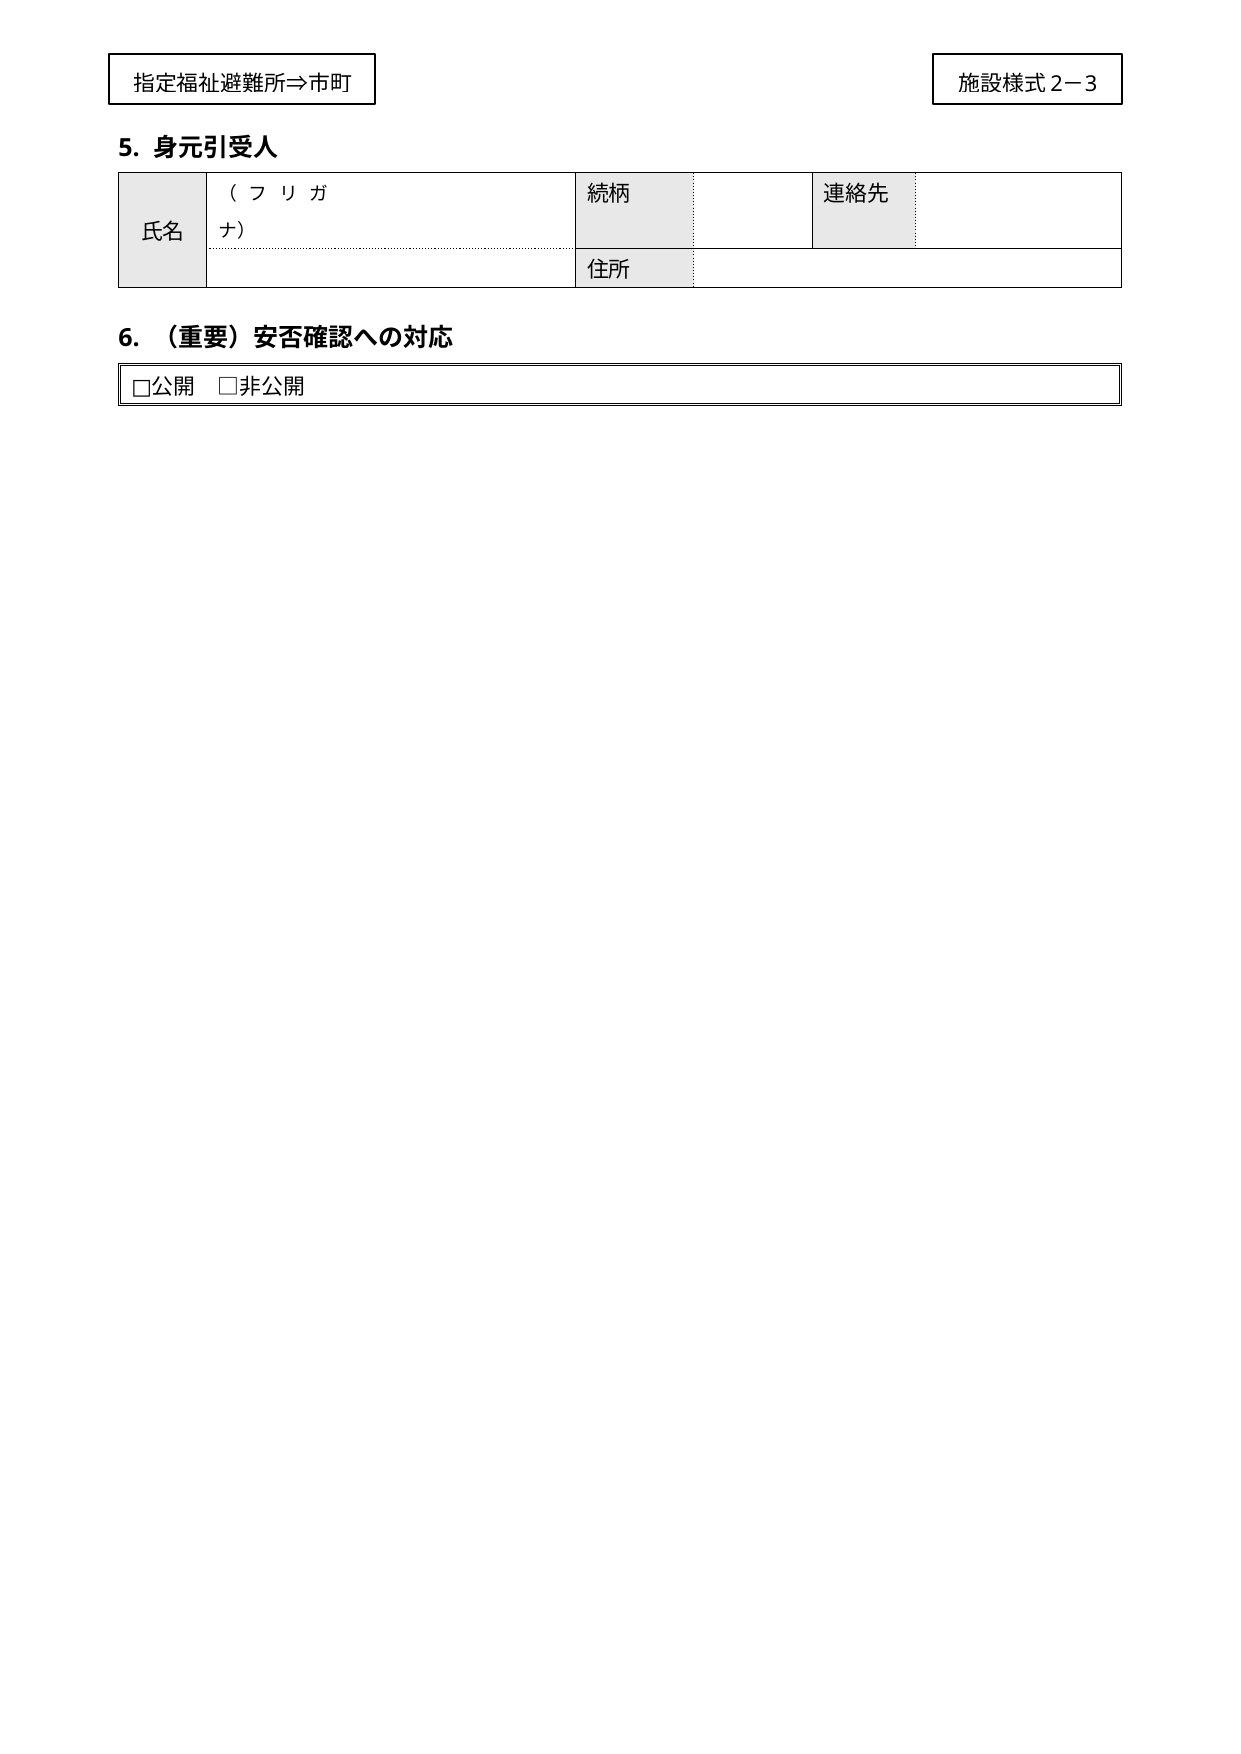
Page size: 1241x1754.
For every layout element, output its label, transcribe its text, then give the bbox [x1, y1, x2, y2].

subtitle （重要）安否確認への対応 [118, 317, 1122, 354]
table_cell 住所 [576, 249, 694, 287]
table_header 続柄 [576, 173, 694, 248]
table_cell [694, 249, 1121, 287]
subtitle 身元引受人 [118, 127, 1122, 164]
table_header （フリガナ） [207, 173, 340, 248]
table_header [694, 173, 812, 248]
table_cell [207, 248, 575, 287]
table_header [916, 173, 1121, 248]
table_header [340, 173, 575, 248]
table_header 氏名 [119, 173, 206, 287]
table_header □公開 □非公開 [121, 366, 1119, 403]
table_header 連絡先 [813, 173, 916, 248]
